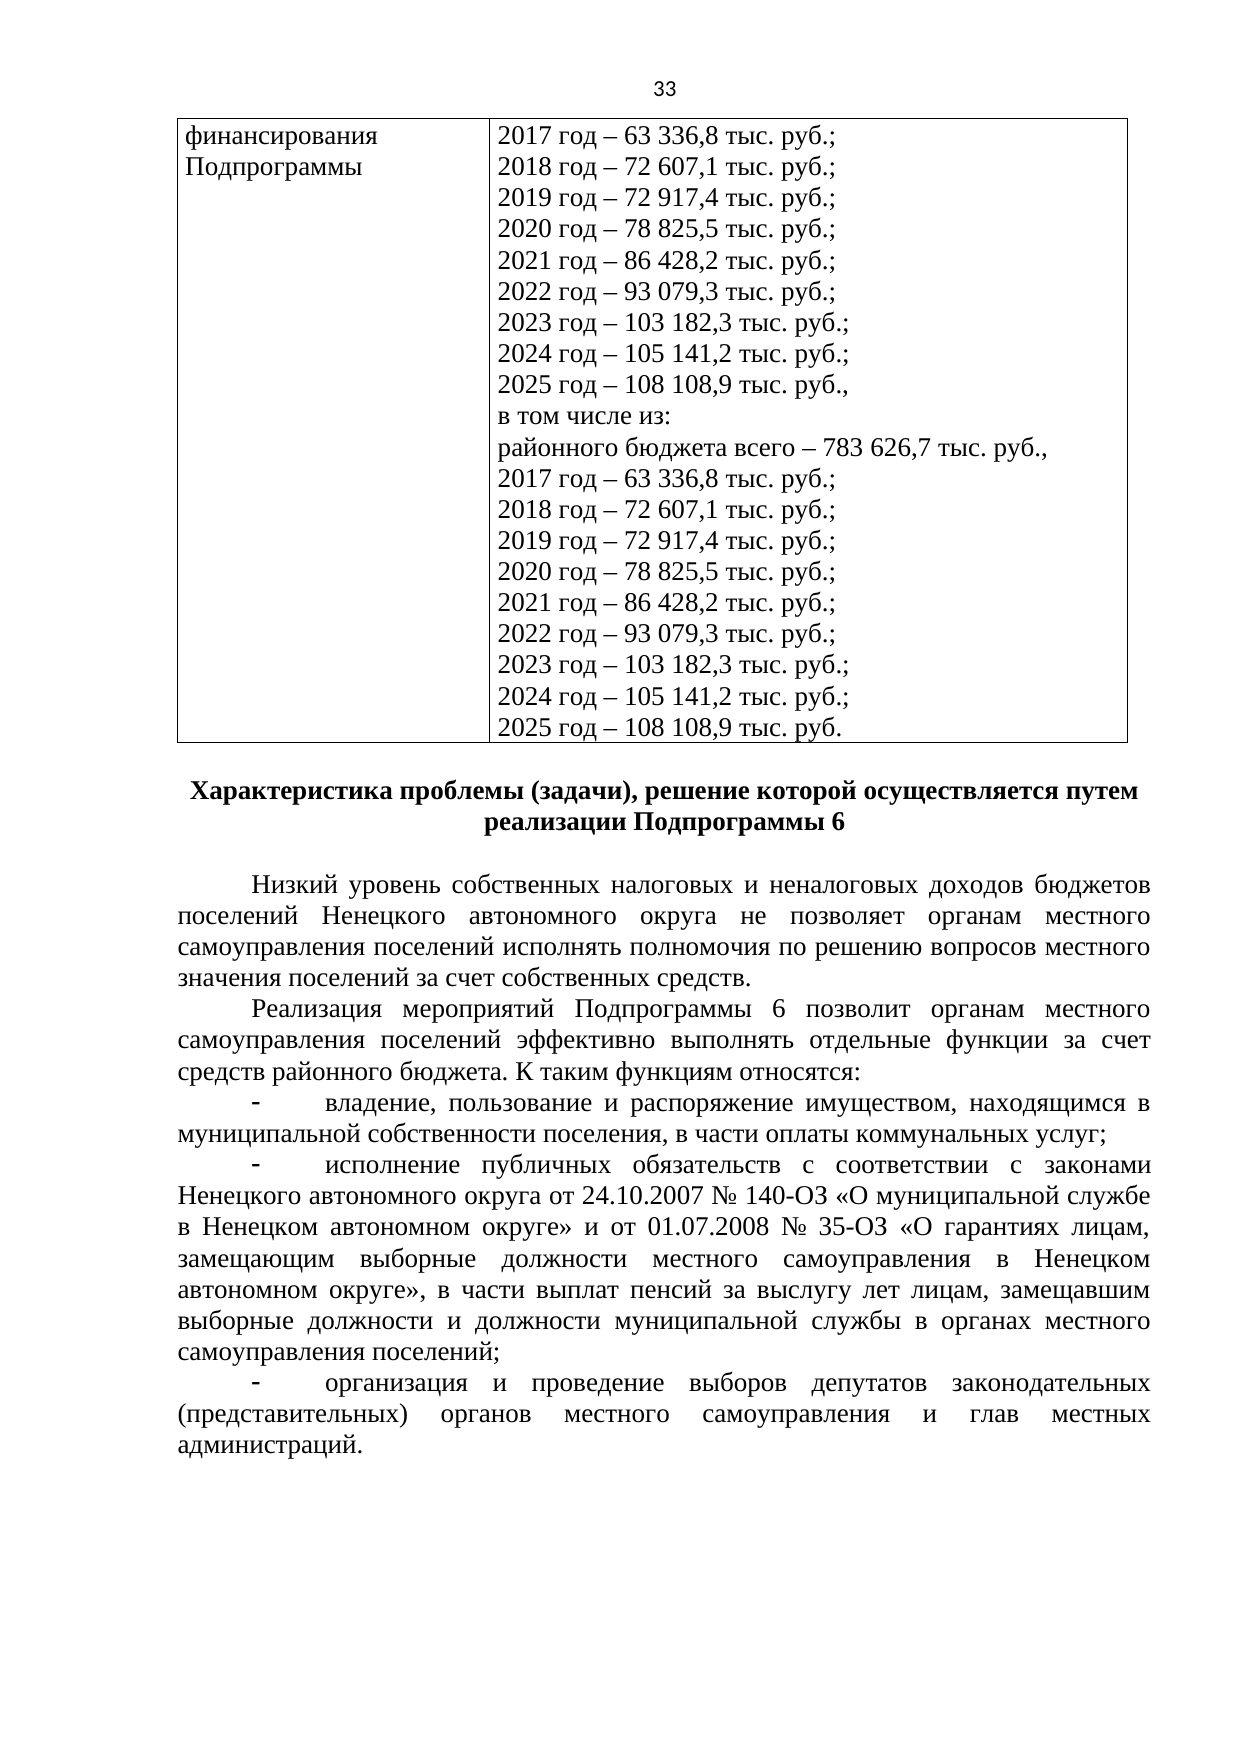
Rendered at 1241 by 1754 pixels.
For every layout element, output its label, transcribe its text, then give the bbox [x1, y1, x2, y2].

list организация и проведение выборов депутатов законодательных (представительных) органов местного самоуправления и глав местных администраций. [177, 1366, 1152, 1460]
list владение, пользование и распоряжение имуществом, находящимся в муниципальной собственности поселения, в части оплаты коммунальных услуг; [177, 1086, 1152, 1148]
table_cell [178, 119, 489, 742]
text Низкий уровень собственных налоговых и неналоговых доходов бюджетов поселений Ненецкого автономного округа не позволяет органам местного самоуправления поселений исполнять полномочия по решению вопросов местного значения поселений за счет собственных средств. [177, 868, 1152, 992]
text Реализация мероприятий Подпрограммы 6 позволит органам местного самоуправления поселений эффективно выполнять отдельные функции за счет средств районного бюджета. К таким функциям относятся: [177, 992, 1152, 1086]
text Характеристика проблемы (задачи), решение которой осуществляется путем реализации Подпрограммы 6 [177, 774, 1152, 837]
list исполнение публичных обязательств с соответствии с законами Ненецкого автономного округа от 24.10.2007 № 140-ОЗ «О муниципальной службе в Ненецком автономном округе» и от 01.07.2008 № 35-ОЗ «О гарантиях лицам, замещающим выборные должности местного самоуправления в Ненецком автономном округе», в части выплат пенсий за выслугу лет лицам, замещавшим выборные должности и должности муниципальной службы в органах местного самоуправления поселений; [177, 1148, 1152, 1366]
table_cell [490, 119, 1127, 742]
